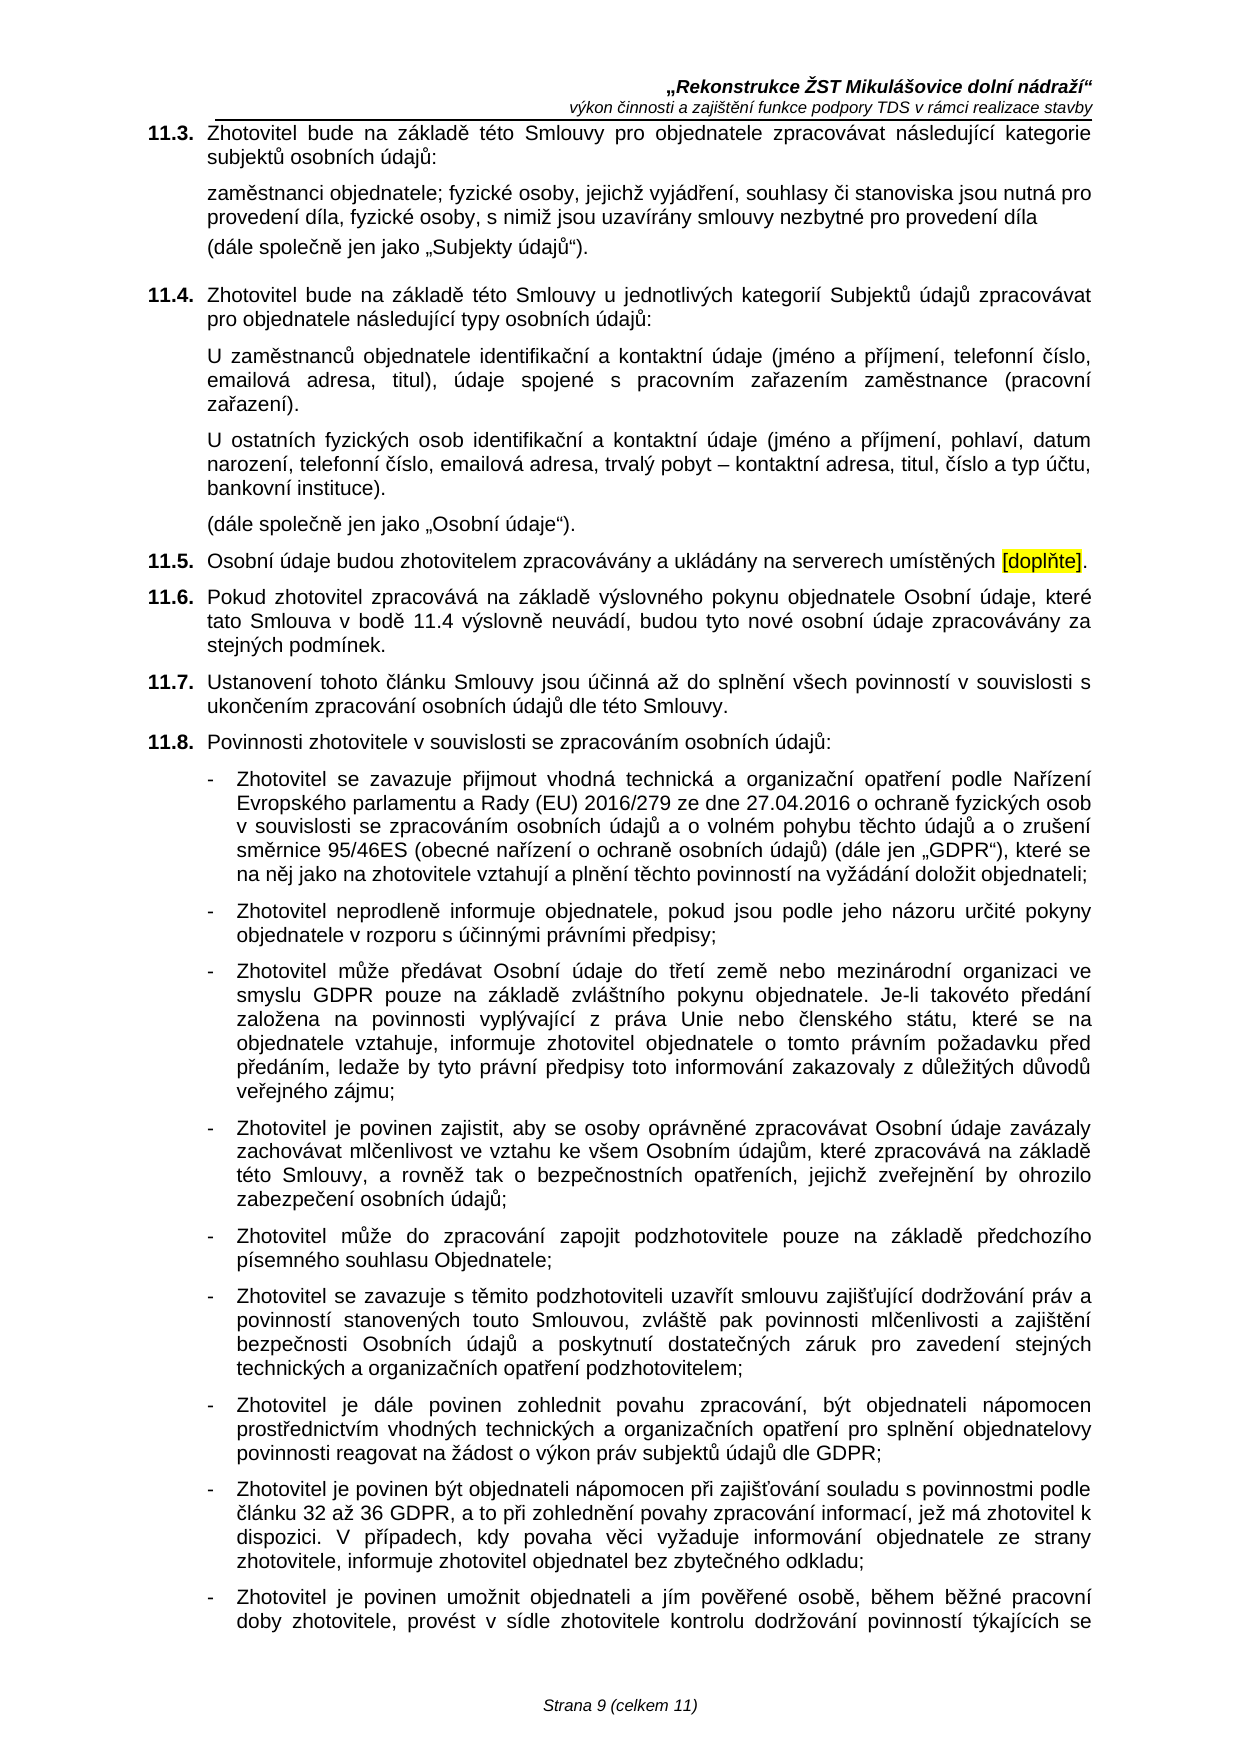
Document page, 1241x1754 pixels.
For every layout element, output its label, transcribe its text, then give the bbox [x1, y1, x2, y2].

text U ostatních fyzických osob identifikační a kontaktní údaje (jméno a příjmení, pohlaví, datum narození, telefonní číslo, emailová adresa, trvalý pobyt – kontaktní adresa, titul, číslo a typ účtu, bankovní instituce). [207, 428, 1092, 500]
text 11.5. Osobní údaje budou zhotovitelem zpracovávány a ukládány na serverech umístěných [doplňte]. [148, 549, 1002, 573]
text - Zhotovitel se zavazuje s těmito podzhotoviteli uzavřít smlouvu zajišťující dodržování práv a povinností stanovených touto Smlouvou, zvláště pak povinnosti mlčenlivosti a zajištění bezpečnosti Osobních údajů a poskytnutí dostatečných záruk pro zavedení stejných technických a organizačních opatření podzhotovitelem; [207, 1284, 1092, 1380]
text 11.3. Zhotovitel bude na základě této Smlouvy pro objednatele zpracovávat následující kategorie subjektů osobních údajů: [148, 121, 1092, 168]
text - Zhotovitel neprodleně informuje objednatele, pokud jsou podle jeho názoru určité pokyny objednatele v rozporu s účinnými právními předpisy; [207, 899, 1092, 947]
text (dále společně jen jako „Subjekty údajů“). [207, 235, 1092, 259]
text 11.6. Pokud zhotovitel zpracovává na základě výslovného pokynu objednatele Osobní údaje, které tato Smlouva v bodě 11.4 výslovně neuvádí, budou tyto nové osobní údaje zpracovávány za stejných podmínek. [148, 585, 1092, 657]
text 11.7. Ustanovení tohoto článku Smlouvy jsou účinná až do splnění všech povinností v souvislosti s ukončením zpracování osobních údajů dle této Smlouvy. [148, 669, 1092, 717]
text - Zhotovitel je povinen být objednateli nápomocen při zajišťování souladu s povinnostmi podle článku 32 až 36 GDPR, a to při zohlednění povahy zpracování informací, jež má zhotovitel k dispozici. V případech, kdy povaha věci vyžaduje informování objednatele ze strany zhotovitele, informuje zhotovitel objednatel bez zbytečného odkladu; [207, 1477, 1092, 1573]
text - Zhotovitel je povinen zajistit, aby se osoby oprávněné zpracovávat Osobní údaje zavázaly zachovávat mlčenlivost ve vztahu ke všem Osobním údajům, které zpracovává na základě této Smlouvy, a rovněž tak o bezpečnostních opatřeních, jejichž zveřejnění by ohrozilo zabezpečení osobních údajů; [207, 1115, 1092, 1211]
text - Zhotovitel může předávat Osobní údaje do třetí země nebo mezinárodní organizaci ve smyslu GDPR pouze na základě zvláštního pokynu objednatele. Je-li takovéto předání založena na povinnosti vyplývající z práva Unie nebo členského státu, které se na objednatele vztahuje, informuje zhotovitel objednatele o tomto právním požadavku před předáním, ledaže by tyto právní předpisy toto informování zakazovaly z důležitých důvodů veřejného zájmu; [207, 959, 1092, 1103]
text - Zhotovitel se zavazuje přijmout vhodná technická a organizační opatření podle Nařízení Evropského parlamentu a Rady (EU) 2016/279 ze dne 27.04.2016 o ochraně fyzických osob v souvislosti se zpracováním osobních údajů a o volném pohybu těchto údajů a o zrušení směrnice 95/46ES (obecné nařízení o ochraně osobních údajů) (dále jen „GDPR“), které se na něj jako na zhotovitele vztahují a plnění těchto povinností na vyžádání doložit objednateli; [207, 766, 1092, 886]
text U zaměstnanců objednatele identifikační a kontaktní údaje (jméno a příjmení, telefonní číslo, emailová adresa, titul), údaje spojené s pracovním zařazením zaměstnance (pracovní zařazení). [207, 343, 1092, 415]
text zaměstnanci objednatele; fyzické osoby, jejichž vyjádření, souhlasy či stanoviska jsou nutná pro provedení díla, fyzické osoby, s nimiž jsou uzavírány smlouvy nezbytné pro provedení díla [207, 181, 1092, 229]
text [207, 1585, 1092, 1633]
text 11.8. Povinnosti zhotovitele v souvislosti se zpracováním osobních údajů: [148, 730, 1092, 754]
text - Zhotovitel je dále povinen zohlednit povahu zpracování, být objednateli nápomocen prostřednictvím vhodných technických a organizačních opatření pro splnění objednatelovy povinnosti reagovat na žádost o výkon práv subjektů údajů dle GDPR; [207, 1392, 1092, 1464]
text (dále společně jen jako „Osobní údaje“). [207, 512, 1092, 536]
text - Zhotovitel může do zpracování zapojit podzhotovitele pouze na základě předchozího písemného souhlasu Objednatele; [207, 1224, 1092, 1272]
text 11.4. Zhotovitel bude na základě této Smlouvy u jednotlivých kategorií Subjektů údajů zpracovávat pro objednatele následující typy osobních údajů: [148, 283, 1092, 331]
